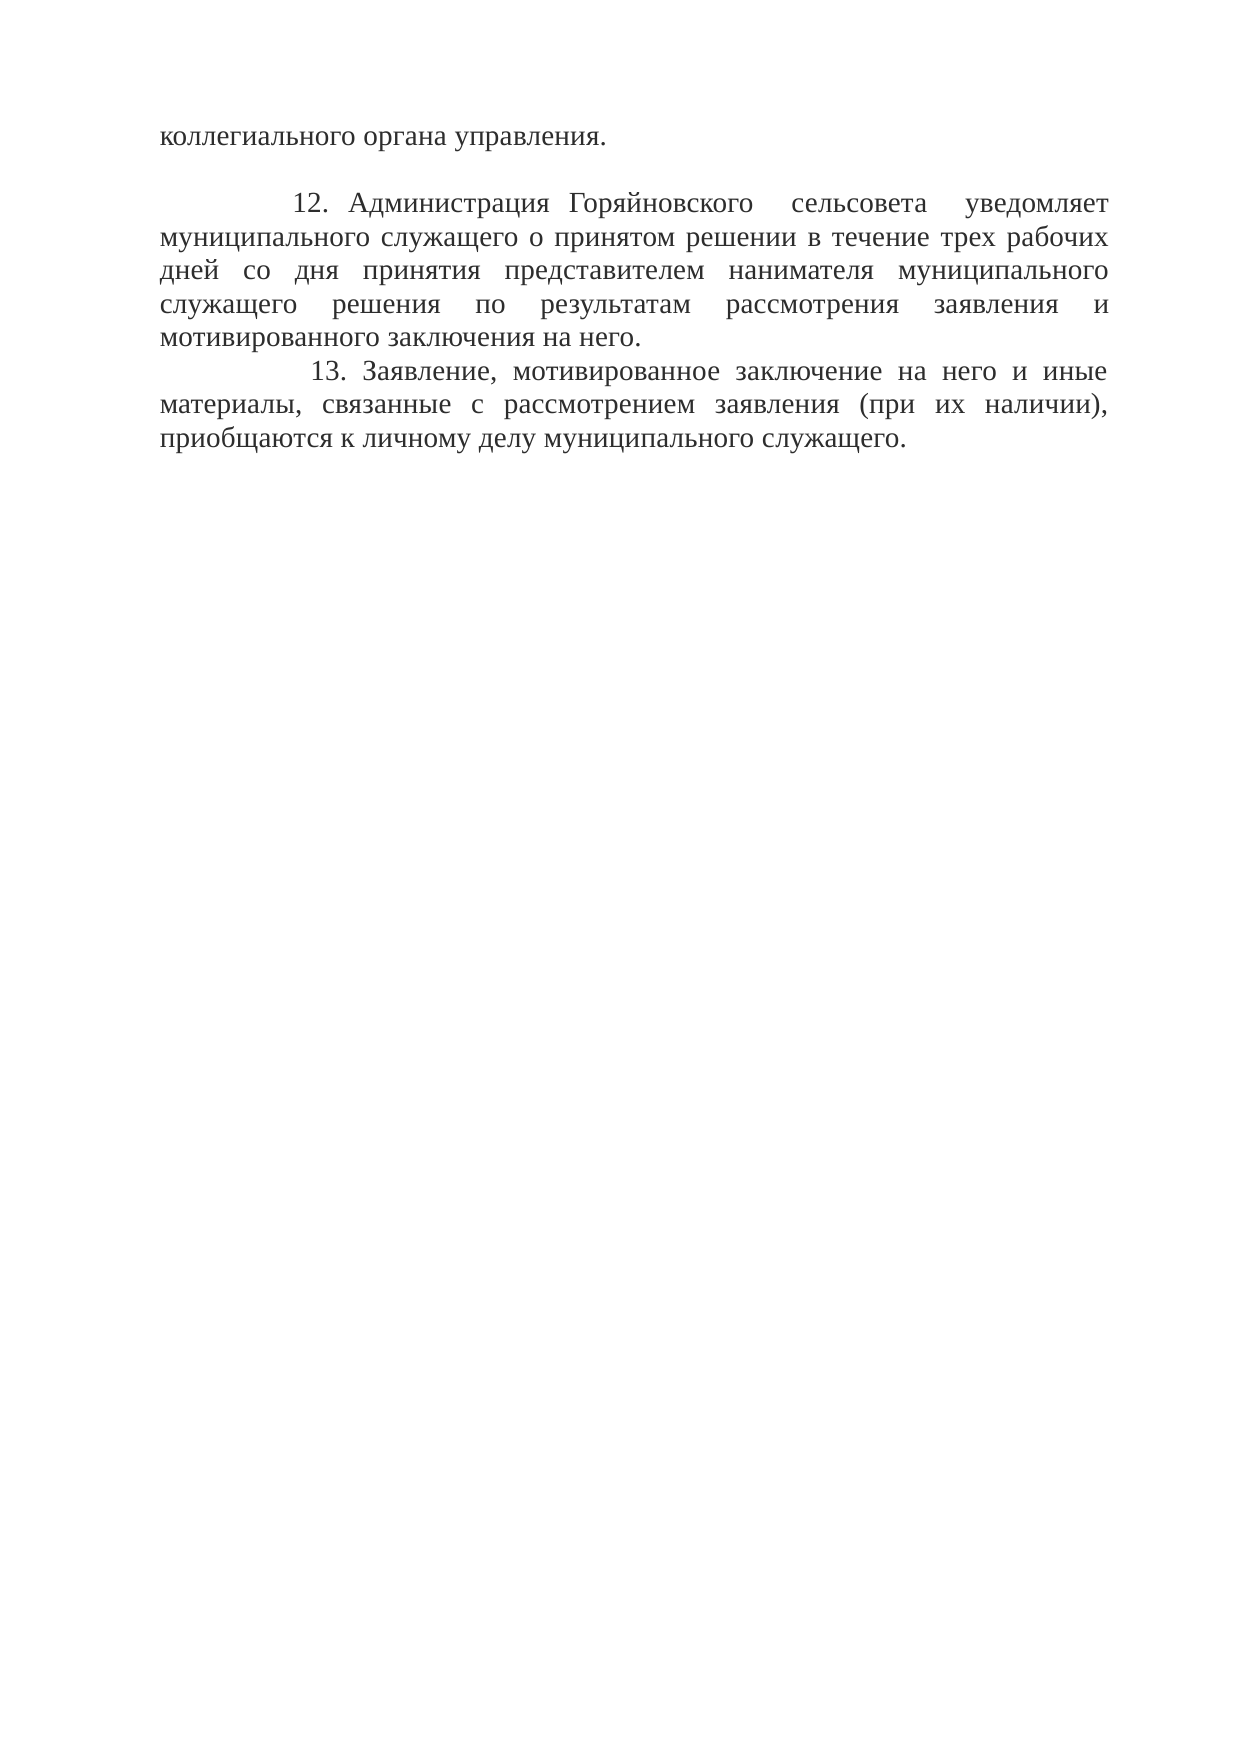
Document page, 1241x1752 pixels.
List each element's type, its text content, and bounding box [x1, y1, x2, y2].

text 13. Заявление, мотивированное заключение на него и иные материалы, связанные с рассмотрением заявления (при их наличии), приобщаются к личному делу муниципального служащего. [159, 353, 1110, 453]
text 12. Администрация Горяйновского сельсовета уведомляет муниципального служащего о принятом решении в течение трех рабочих дней со дня принятия представителем нанимателя муниципального служащего решения по результатам рассмотрения заявления и мотивированного заключения на него. [159, 185, 1110, 353]
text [159, 118, 1110, 152]
